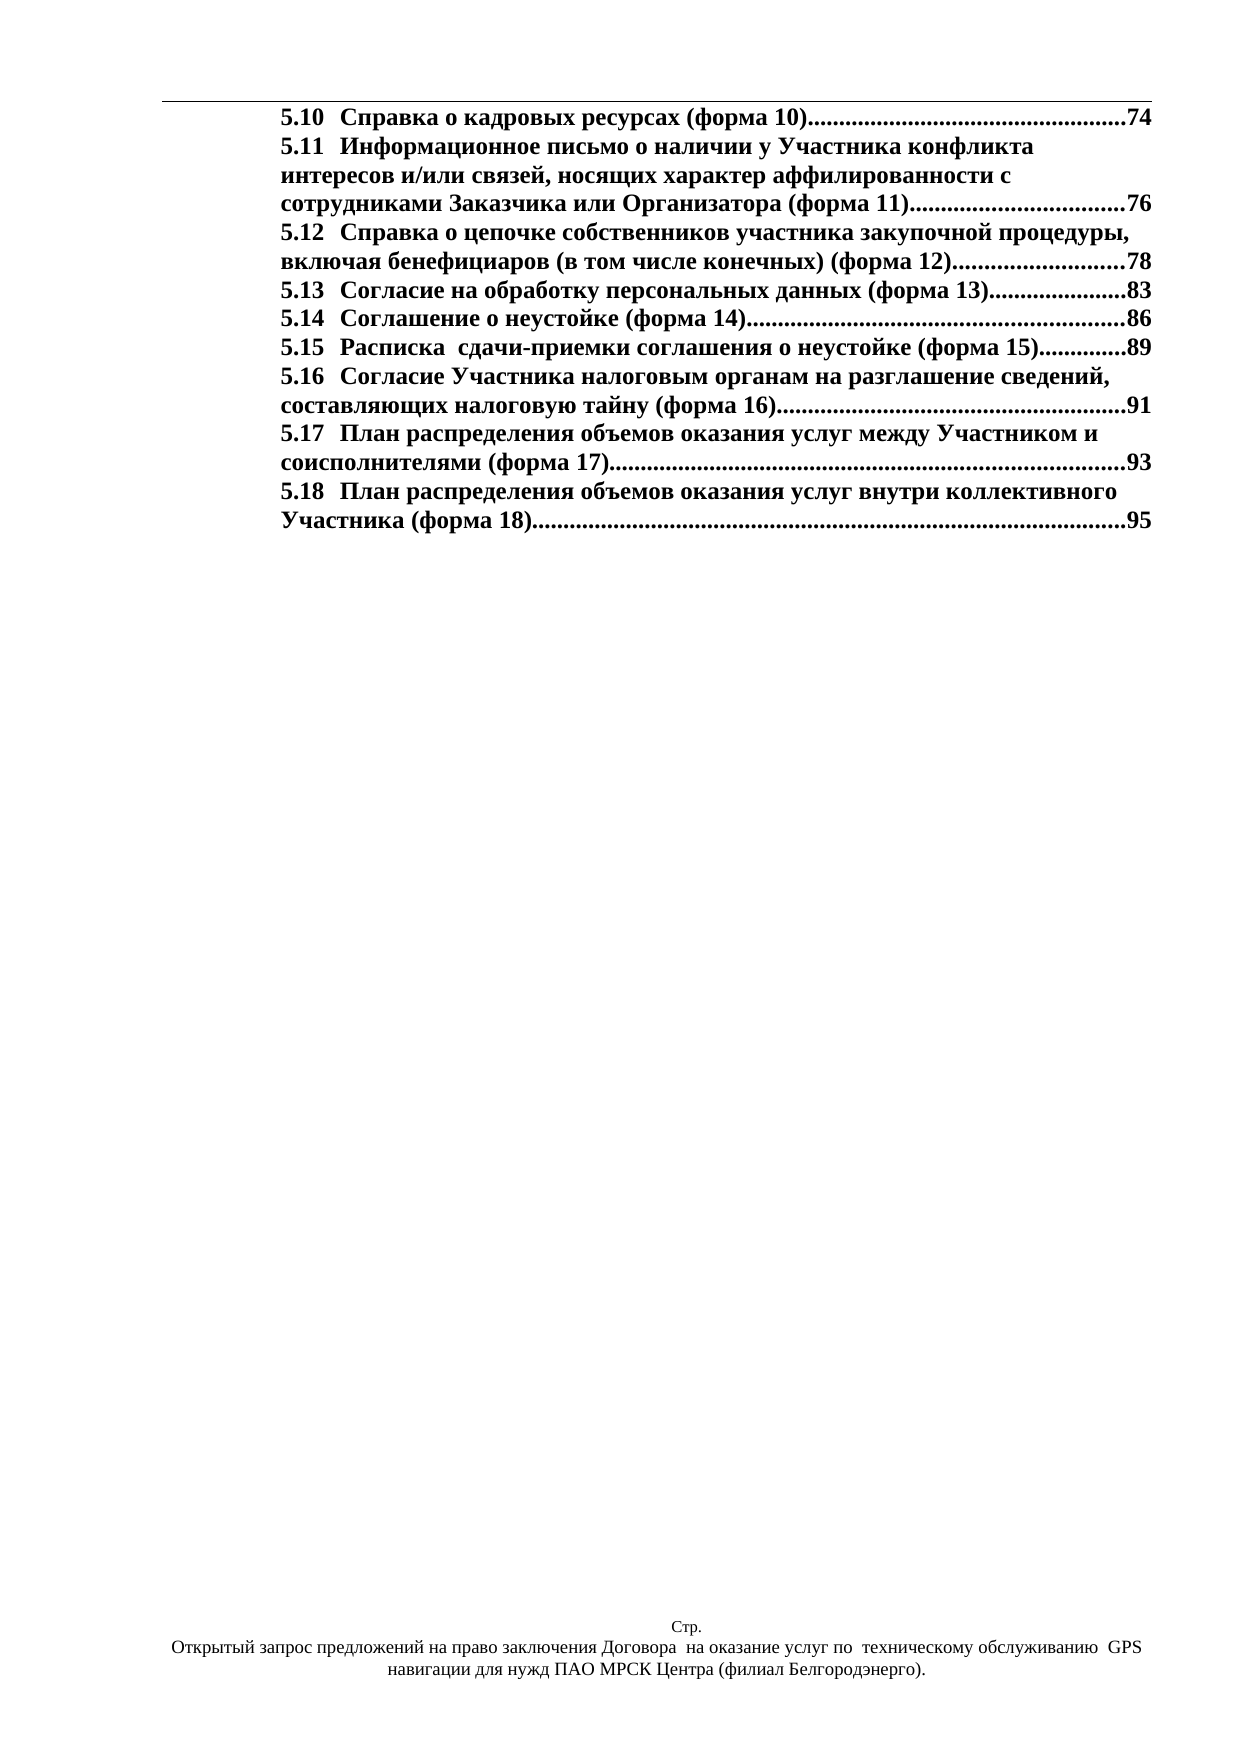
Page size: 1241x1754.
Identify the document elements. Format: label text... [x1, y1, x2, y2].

text 5.17 План распределения объемов оказания услуг между Участником и соисполнителями (форма 17) 93 [280, 418, 1133, 476]
text 5.13 Согласие на обработку персональных данных (форма 13) 83 [280, 275, 1133, 303]
text 5.16 Согласие Участника налоговым органам на разглашение сведений, составляющих налоговую тайну (форма 16) 91 [280, 361, 1133, 418]
text 5.10 Справка о кадровых ресурсах (форма 10) 74 [280, 102, 1133, 131]
text 5.18 План распределения объемов оказания услуг внутри коллективного Участника (форма 18) 95 [280, 476, 1133, 533]
text 5.15 Расписка сдачи-приемки соглашения о неустойке (форма 15) 89 [280, 332, 1133, 361]
text 5.11 Информационное письмо о наличии у Участника конфликта интересов и/или связей, носящих характер аффилированности с сотрудниками Заказчика или Организатора (форма 11) 76 [280, 131, 1133, 217]
text 5.14 Соглашение о неустойке (форма 14) 86 [280, 303, 1133, 332]
text 5.12 Справка о цепочке собственников участника закупочной процедуры, включая бенефициаров (в том числе конечных) (форма 12) 78 [280, 217, 1133, 275]
